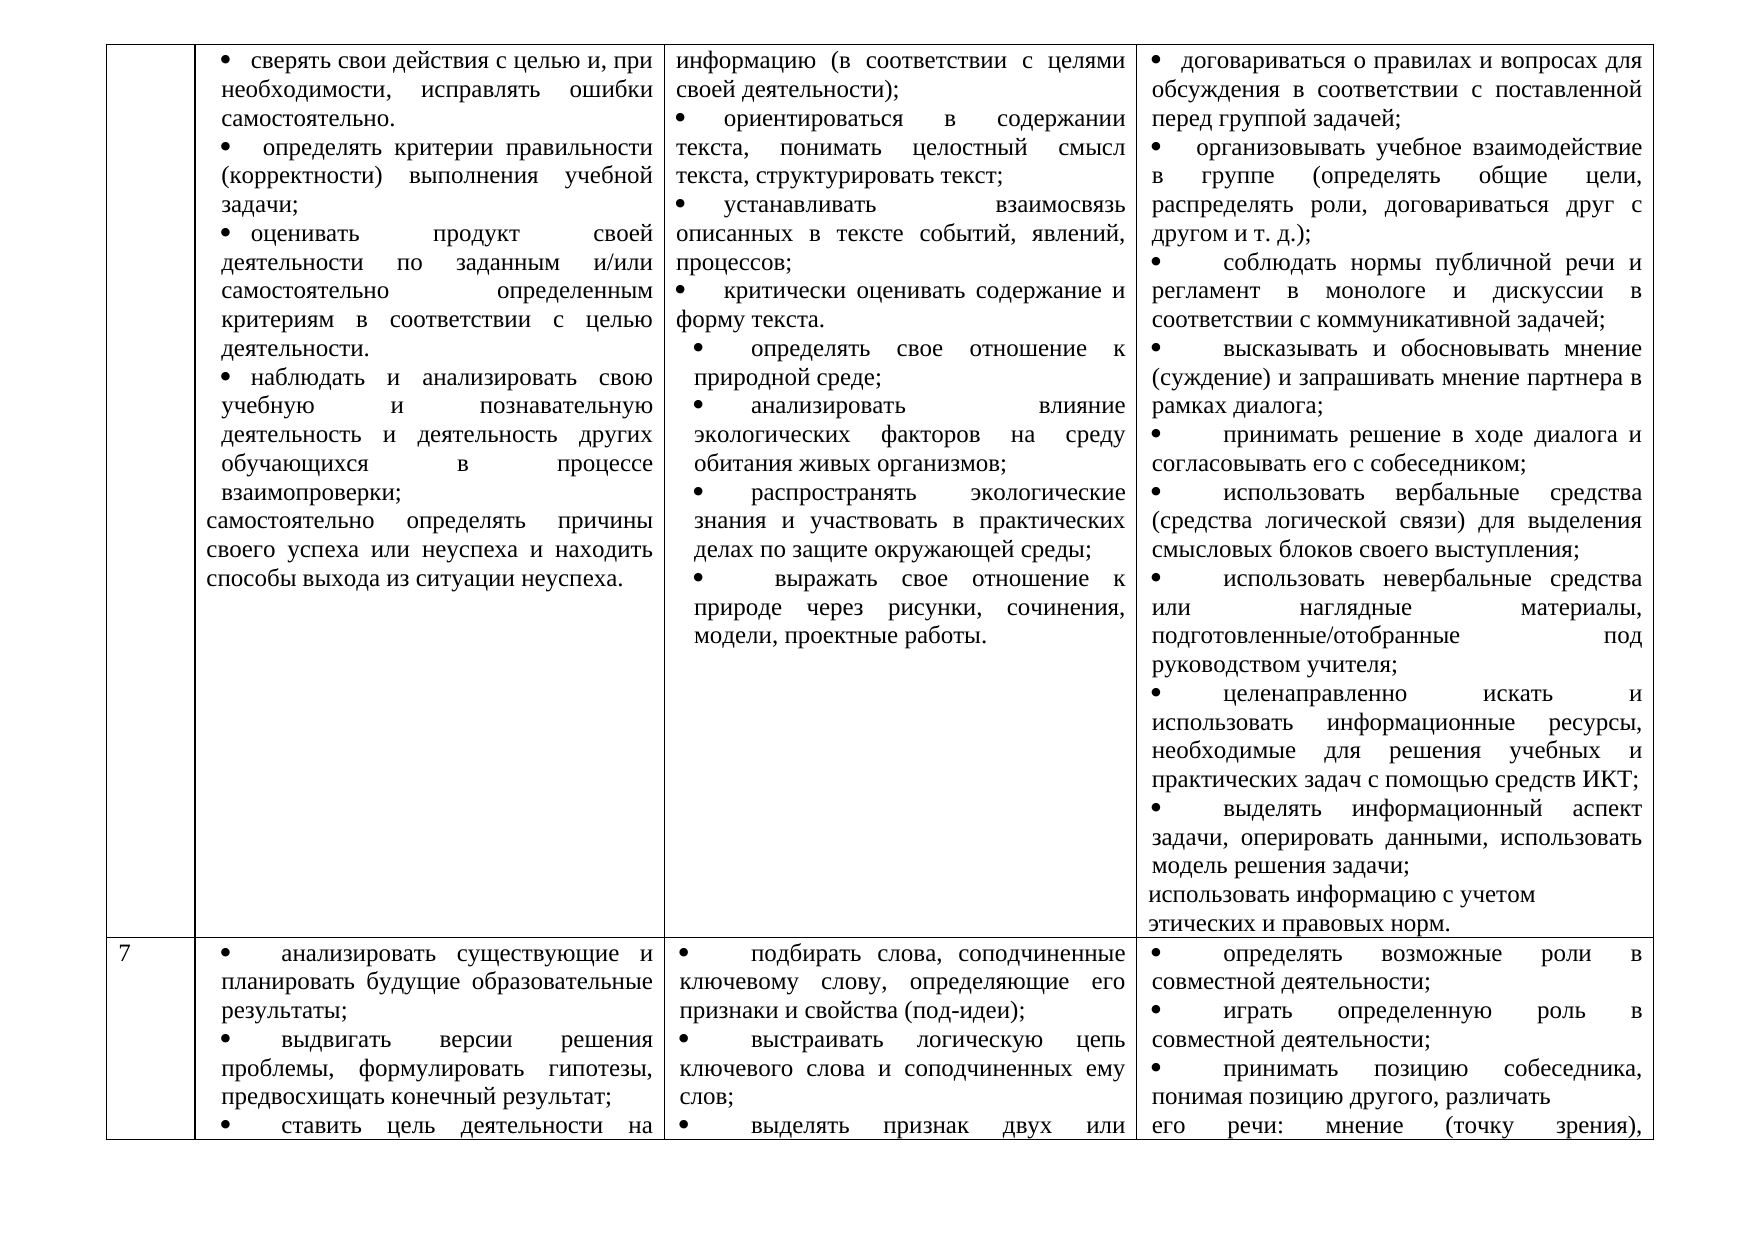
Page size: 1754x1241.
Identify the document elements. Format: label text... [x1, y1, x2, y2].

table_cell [665, 938, 1136, 1139]
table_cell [196, 938, 664, 1139]
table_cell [1137, 938, 1653, 1139]
table_cell 6 [107, 45, 194, 937]
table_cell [665, 45, 1136, 937]
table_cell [1137, 45, 1653, 937]
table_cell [196, 45, 664, 937]
table_cell 7 [107, 938, 194, 1139]
